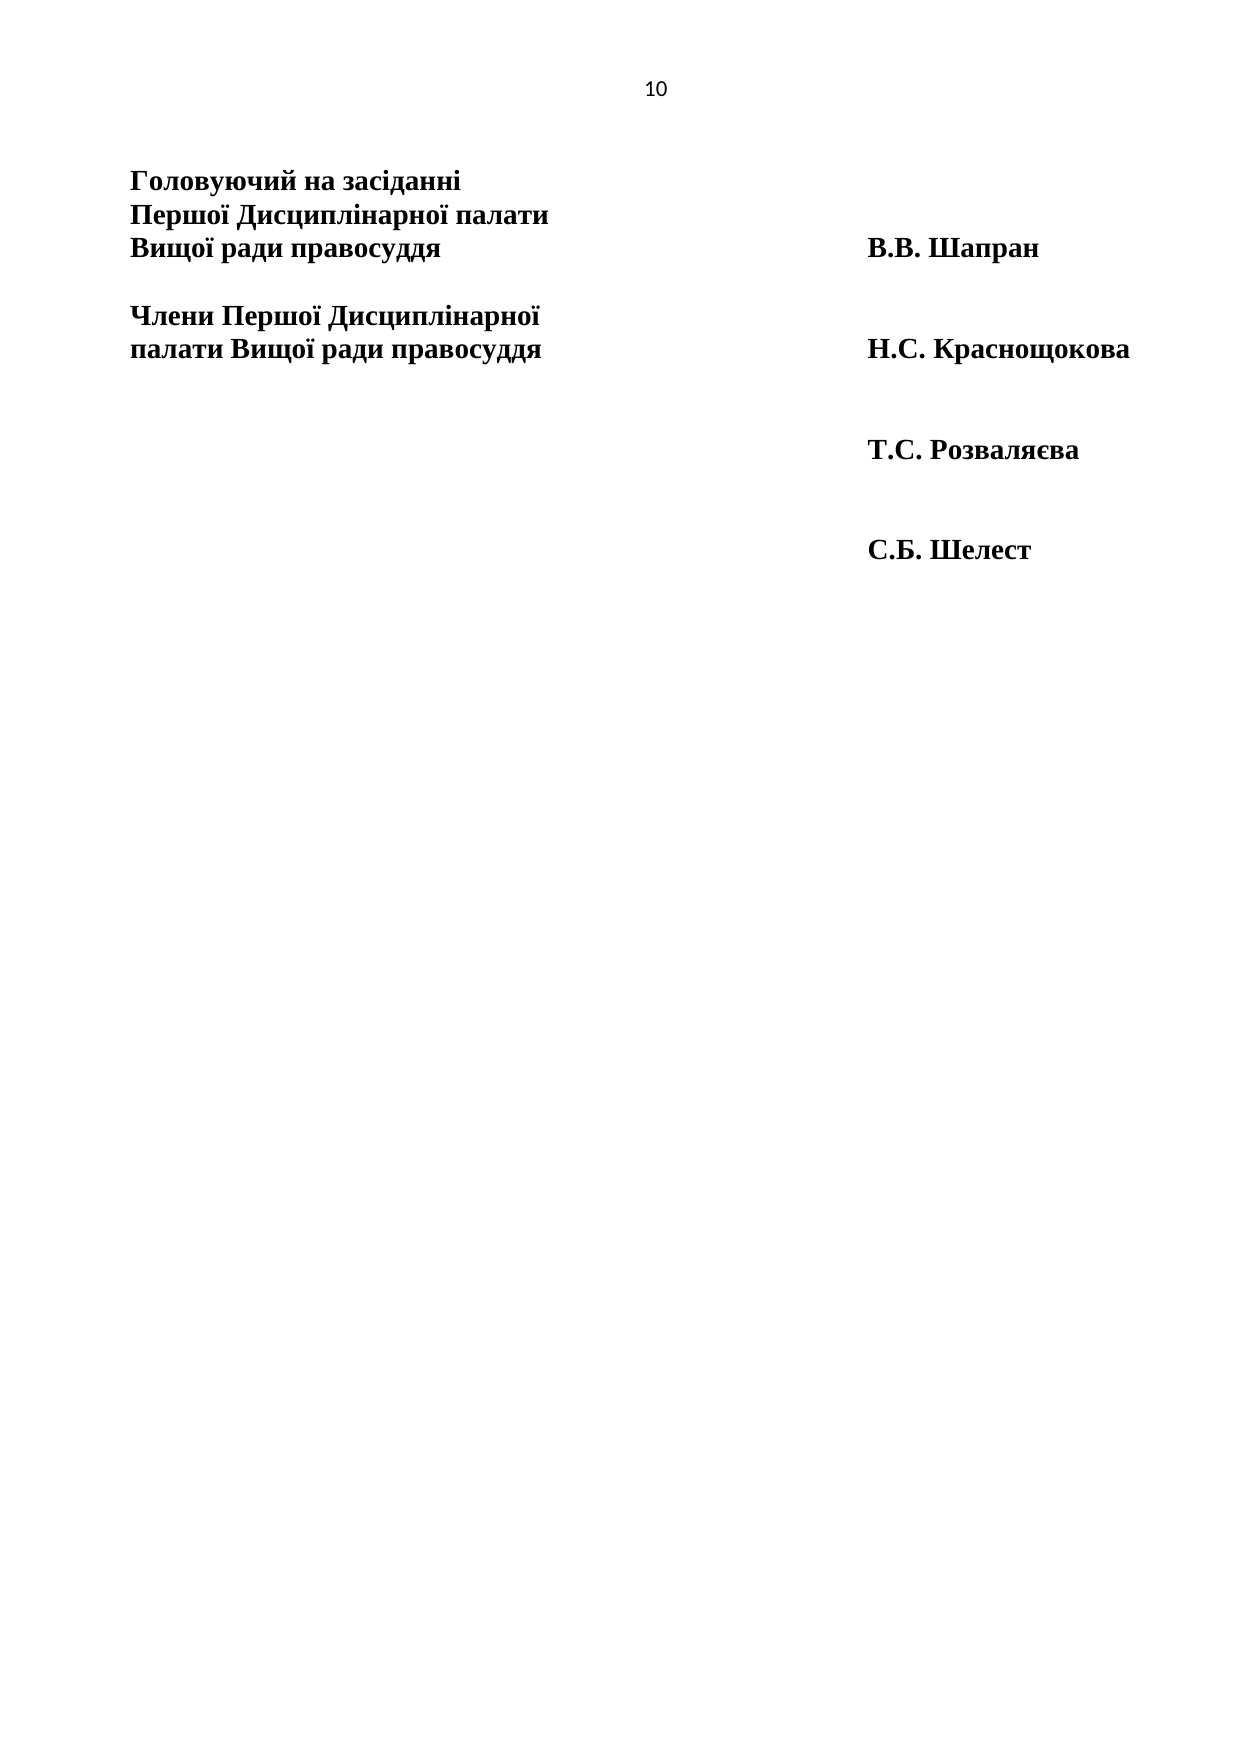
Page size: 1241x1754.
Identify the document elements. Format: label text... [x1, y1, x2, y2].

text палати Вищої ради правосуддя Н.С. Краснощокова [130, 331, 1181, 365]
text Т.С. Розваляєва [130, 432, 1181, 465]
text С.Б. Шелест [794, 532, 1181, 566]
text Вищої ради правосуддя В.В. Шапран [130, 231, 1181, 264]
text Головуючий на засіданні [130, 163, 1181, 197]
text Першої Дисциплінарної палати [130, 197, 1181, 231]
text Члени Першої Дисциплінарної [130, 298, 1181, 331]
